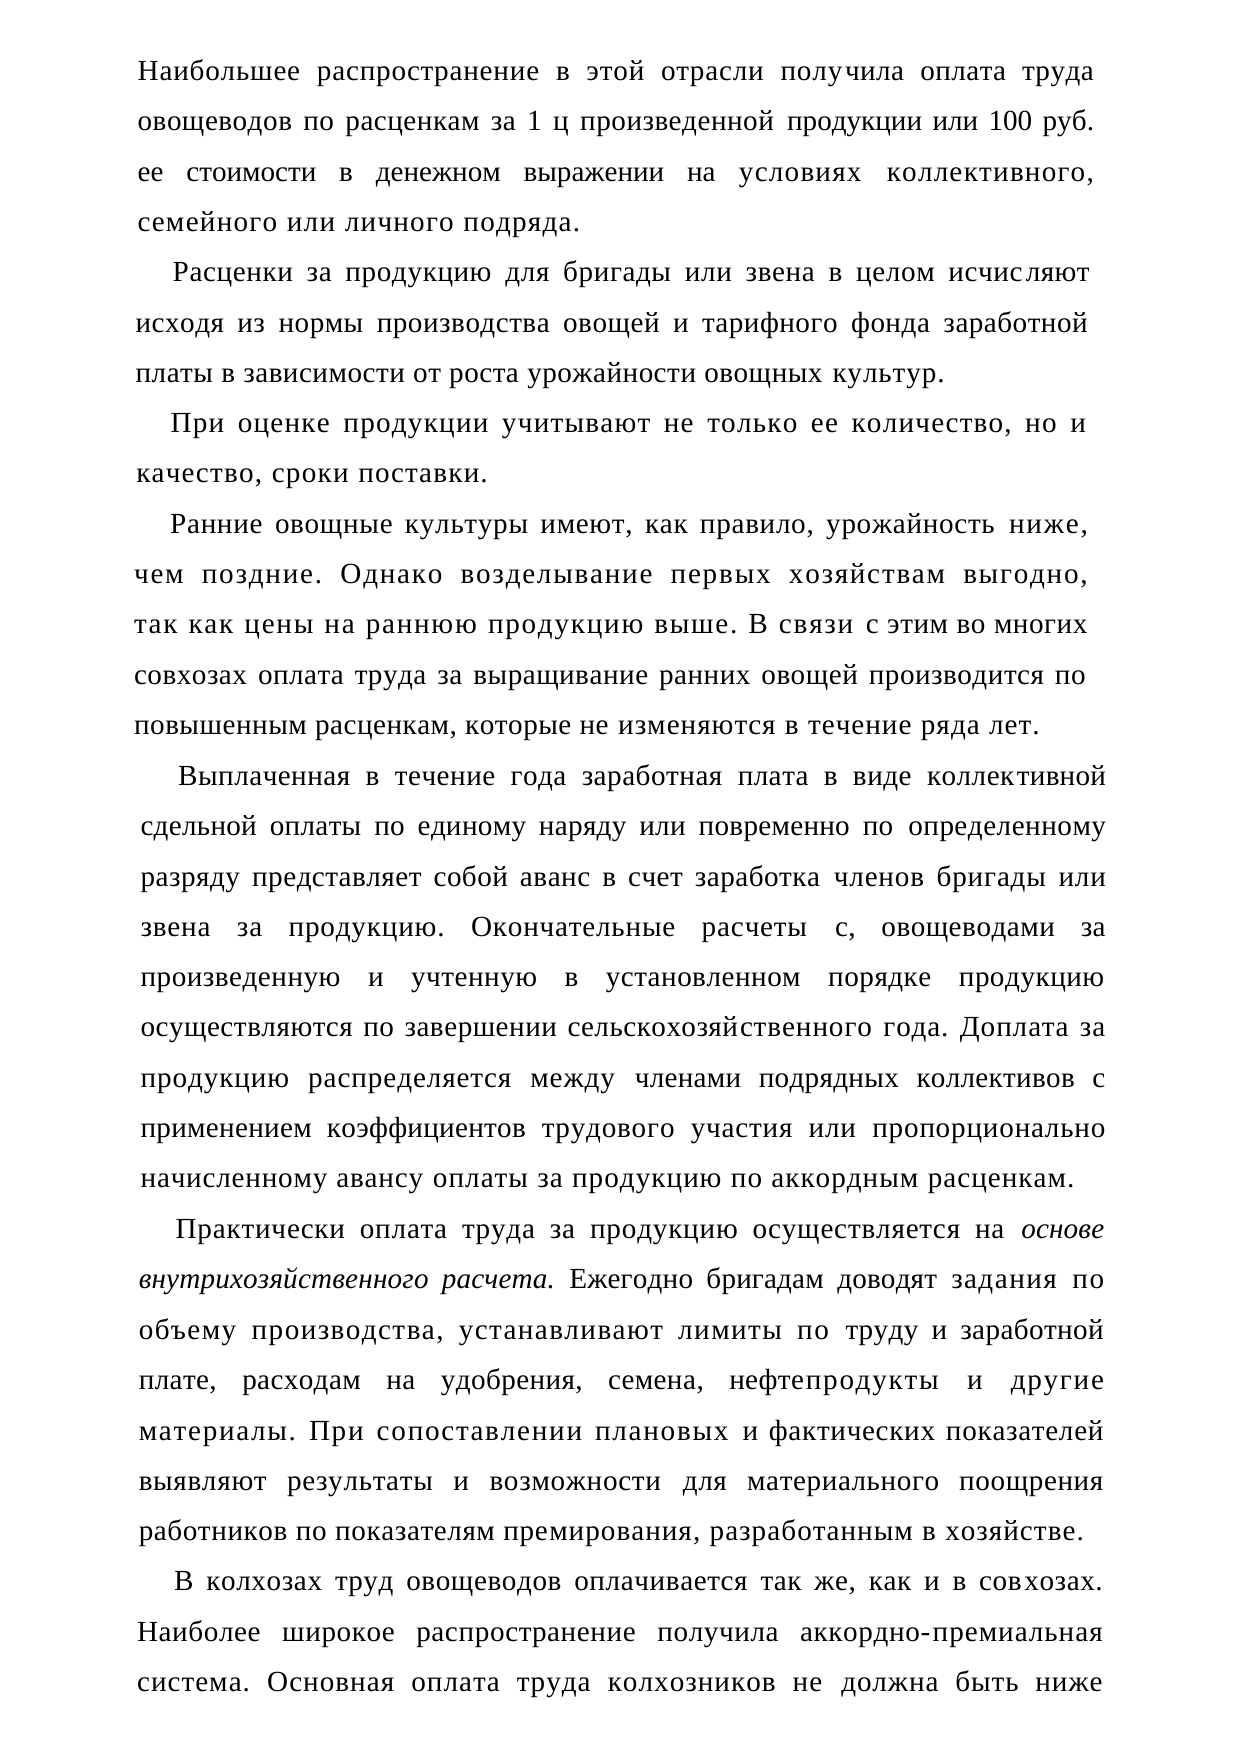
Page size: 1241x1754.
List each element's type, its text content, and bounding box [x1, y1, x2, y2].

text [137, 53, 1094, 238]
text При оценке продукции учитывают не только ее количество, но и качество, сроки поставки. [136, 405, 1088, 489]
text Расценки за продукцию для бригады или звена в целом исчисляют исходя из нормы производства овощей и тарифного фонда заработной платы в зависимости от роста урожайности овощных культур. [135, 254, 1090, 388]
text Ранние овощные культуры имеют, как правило, урожайность ниже, чем поздние. Однако возделывание первых хозяйствам выгодно, так как цены на раннюю продукцию выше. В связи с этим во многих совхозах оплата труда за выращивание ранних овощей производится по повышенным расценкам, которые не изменяются в течение ряда лет. [134, 506, 1088, 741]
text Выплаченная в течение года заработная плата в виде коллективной сдельной оплаты по единому наряду или повременно по определенному разряду представляет собой аванс в счет заработка членов бригады или звена за продукцию. Окончательные расчеты с, овощеводами за произведенную и учтенную в установленном порядке продукцию осуществляются по завершении сельскохозяйственного года. Доплата за продукцию распределяется между членами подрядных коллективов с применением коэффициентов трудового участия или пропорционально начисленному авансу оплаты за продукцию по аккордным расценкам. [140, 758, 1106, 1194]
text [137, 1563, 1103, 1698]
text Практически оплата труда за продукцию осуществляется на основе внутрихозяйственного расчета. Ежегодно бригадам доводят задания по объему производства, устанавливают лимиты по труду и заработной плате, расходам на удобрения, семена, нефтепродукты и другие материалы. При сопоставлении плановых и фактических показателей выявляют результаты и возможности для материального поощрения работников по показателям премирования, разработанным в хозяйстве. [138, 1211, 1104, 1547]
